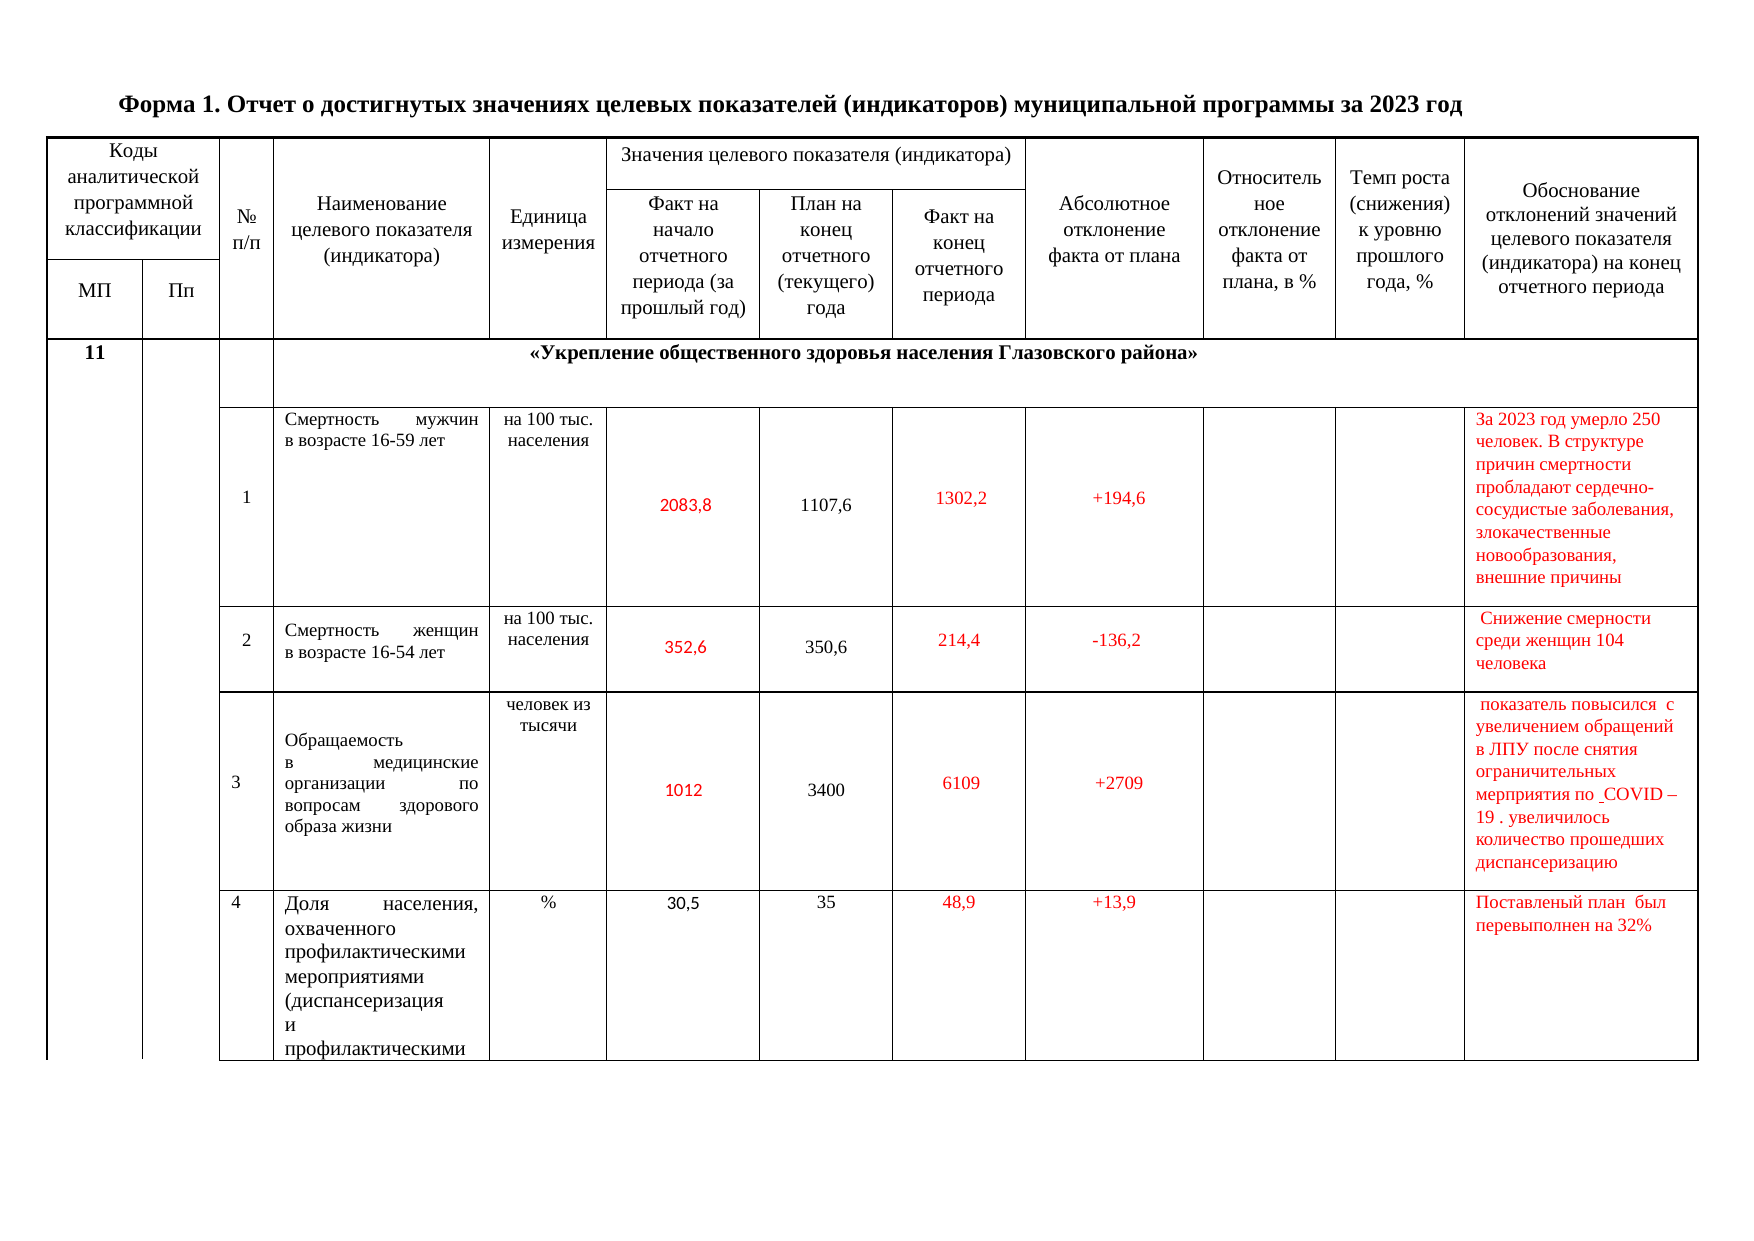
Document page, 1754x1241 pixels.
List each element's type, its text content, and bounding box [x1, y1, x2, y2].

table_header Значения целевого показателя (индикатора) [607, 139, 1025, 189]
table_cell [274, 891, 489, 1060]
table_cell 11 [48, 340, 142, 1060]
table_cell +194,6 [1026, 408, 1203, 606]
table_header Наименование целевого показателя (индикатора) [274, 139, 489, 338]
table_header Единица измерения [490, 139, 606, 338]
table_cell 1107,6 [760, 408, 892, 606]
table_cell «Укрепление общественного здоровья населения Глазовского района» [274, 340, 1697, 407]
table_cell % [490, 891, 606, 1060]
table_cell Обращаемость в медицинские организации по вопросам здорового образа жизни [274, 693, 489, 890]
table_header № п/п [220, 139, 273, 338]
table_cell на 100 тыс. населения [490, 607, 606, 691]
table_cell 2083,8 [607, 408, 759, 606]
table_cell 1 [220, 408, 273, 606]
table_cell 3 [220, 693, 273, 890]
table_header Коды аналитической программной классификации [48, 139, 219, 259]
table_cell -136,2 [1026, 607, 1203, 691]
table_cell [1336, 408, 1464, 606]
table_cell 35 [760, 891, 892, 1060]
table_cell [1336, 607, 1464, 691]
table_cell 6109 [893, 693, 1025, 890]
table_cell 352,6 [607, 607, 759, 691]
table_cell 3400 [760, 693, 892, 890]
table_cell [1336, 693, 1464, 890]
text Форма 1. Отчет о достигнутых значениях целевых показателей (индикаторов) муниципальной программы за 2023 год [118, 89, 1636, 117]
table_cell [1336, 891, 1464, 1060]
table_cell 1012 [607, 693, 759, 890]
table_cell [1204, 408, 1335, 606]
table_cell Снижение смерности среди женщин 104 человека [1465, 607, 1697, 691]
table_cell [143, 340, 219, 1060]
table_cell 350,6 [760, 607, 892, 691]
table_header Абсолютное отклонение факта от плана [1026, 139, 1203, 338]
table_cell +13,9 [1026, 891, 1203, 1060]
table_cell [1204, 693, 1335, 890]
table_cell МП [48, 260, 142, 338]
table_cell +2709 [1026, 693, 1203, 890]
table_cell 2 [220, 607, 273, 691]
table_cell 48,9 [893, 891, 1025, 1060]
table_cell Смертность женщин в возрасте 16-54 лет [274, 607, 489, 691]
table_header Обоснование отклонений значений целевого показателя (индикатора) на конец отчетного периода [1465, 139, 1697, 338]
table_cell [1465, 891, 1697, 1060]
table_cell показатель повысился с увеличением обращений в ЛПУ после снятия ограничительных мерприятия по COVID – 19 . увеличилось количество прошедших диспансеризацию [1465, 693, 1697, 890]
table_cell План на конец отчетного (текущего) года [760, 190, 892, 338]
table_cell 4 [220, 891, 273, 1060]
table_cell [1204, 891, 1335, 1060]
table_cell [220, 340, 273, 407]
table_cell 214,4 [893, 607, 1025, 691]
table_cell Факт на начало отчетного периода (за прошлый год) [607, 190, 759, 338]
table_cell 1302,2 [893, 408, 1025, 606]
table_cell на 100 тыс. населения [490, 408, 606, 606]
table_cell [1204, 607, 1335, 691]
table_cell Смертность мужчин в возрасте 16-59 лет [274, 408, 489, 606]
table_cell Пп [143, 260, 219, 338]
table_cell человек из тысячи [490, 693, 606, 890]
table_header Относительное отклонение факта от плана, в % [1204, 139, 1335, 338]
table_cell 30,5 [607, 891, 759, 1060]
table_cell За 2023 год умерло 250 человек. В структуре причин смертности пробладают сердечно-сосудистые заболевания, злокачественные новообразования, внешние причины [1465, 408, 1697, 606]
table_cell Факт на конец отчетного периода [893, 190, 1025, 338]
table_header Темп роста (снижения) к уровню прошлого года, % [1336, 139, 1464, 338]
